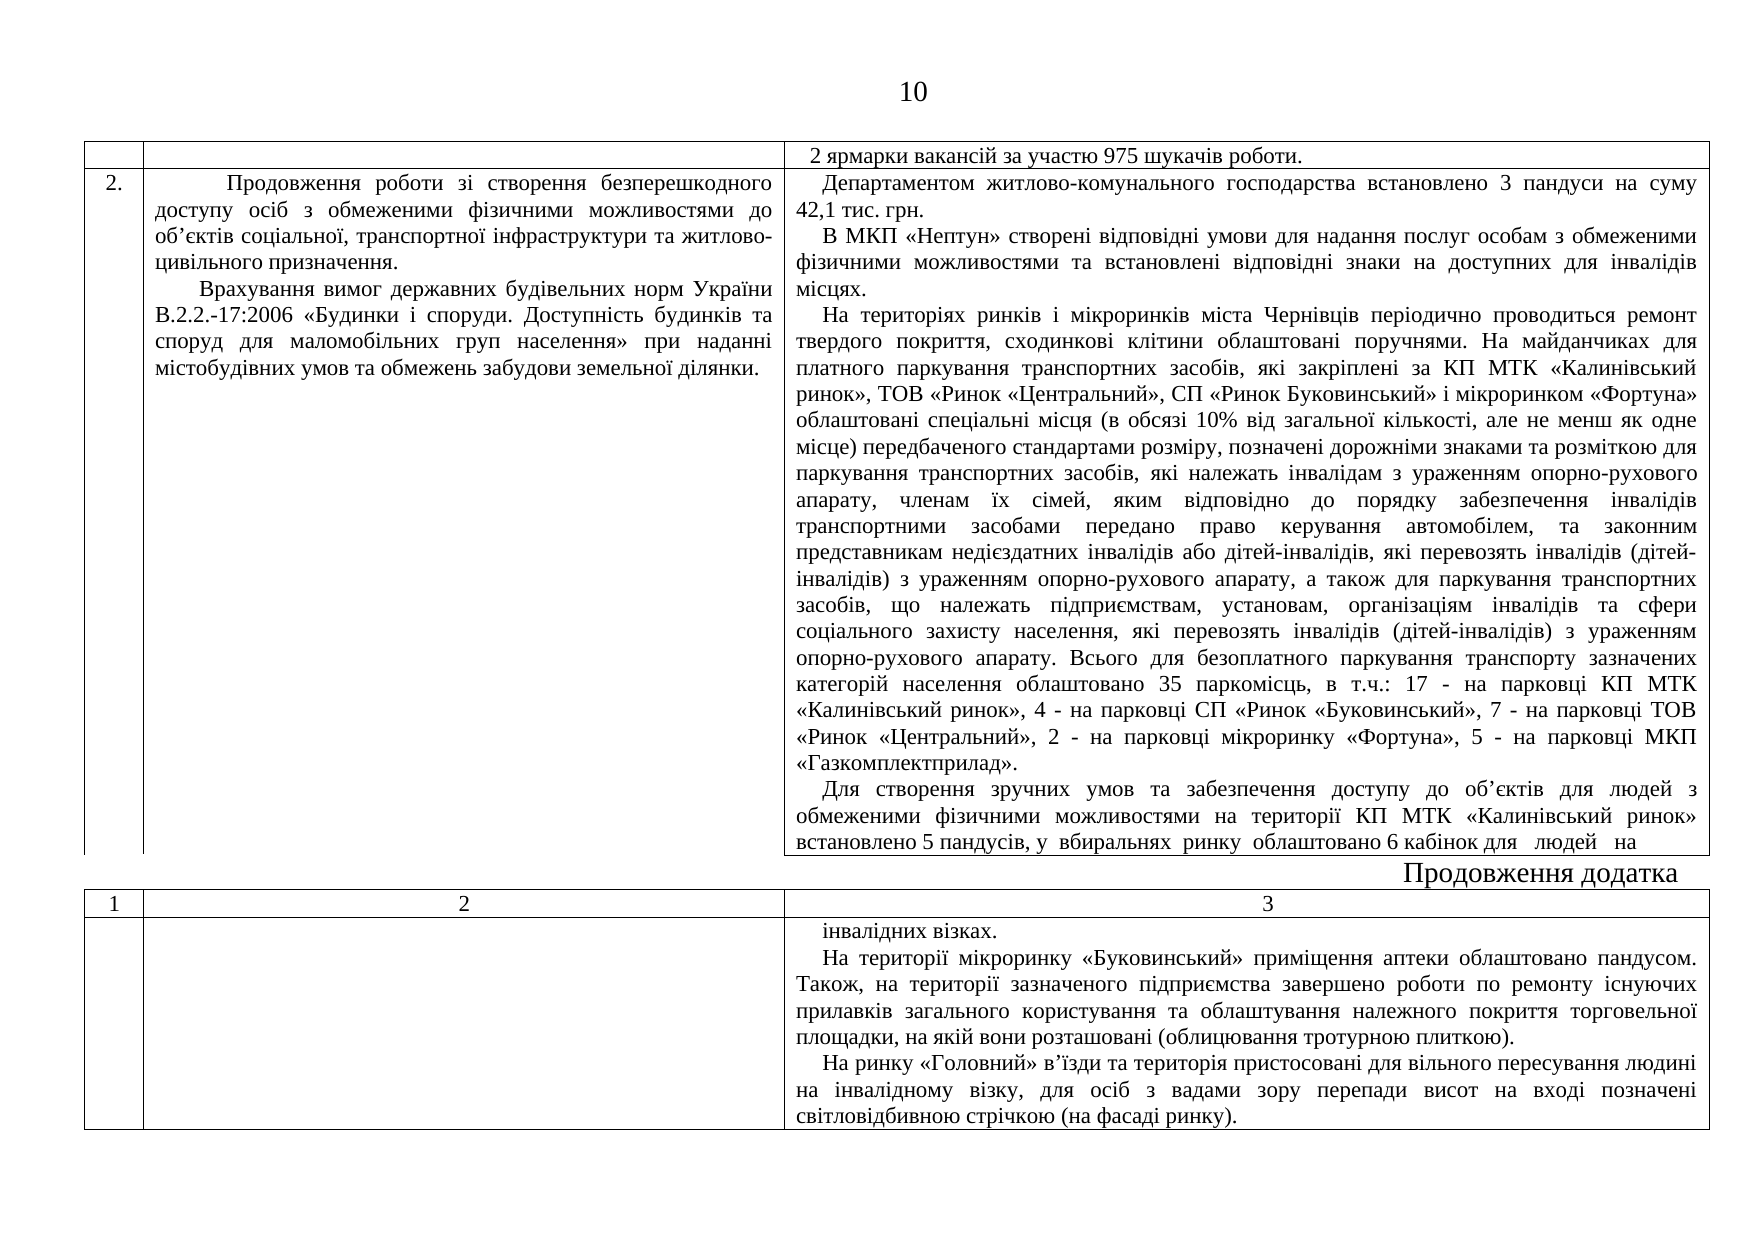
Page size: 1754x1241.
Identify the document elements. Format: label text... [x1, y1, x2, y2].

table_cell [785, 142, 1709, 168]
table_cell Департаментом житлово-комунального господарства встановлено 3 пандуси на суму 42,1 тис. грн. В МКП «Нептун» створені відповідні умови для надання послуг особам з обмеженими фізичними можливостями та встановлені відповідні знаки на доступних для інвалідів місцях. На територіях ринків і мікроринків міста Чернівців періодично проводиться ремонт твердого покриття, сходинкові клітини облаштовані поручнями. На майданчиках для платного паркування транспортних засобів, які закріплені за КП МТК «Калинівський ринок», ТОВ «Ринок «Центральний», СП «Ринок Буковинський» і мікроринком «Фортуна» облаштовані спеціальні місця (в обсязі 10% від загальної кількості, але не менш як одне місце) передбаченого стандартами розміру, позначені дорожніми знаками та розміткою для паркування транспортних засобів, які належать інвалідам з ураженням опорно-рухового апарату, членам їх сімей, яким відповідно до порядку забезпечення інвалідів транспортними засобами передано право керування автомобілем, та законним представникам недієздатних інвалідів або дітей-інвалідів, які перевозять інвалідів (дітей-інвалідів) з ураженням опорно-рухового апарату, а також для паркування транспортних засобів, що належать підприємствам, установам, організаціям інвалідів та сфери соціального захисту населення, які перевозять інвалідів (дітей-інвалідів) з ураженням опорно-рухового апарату. Всього для безоплатного паркування транспорту зазначених категорій населення облаштовано 35 паркомісць, в т.ч.: 17 - на парковці КП МТК «Калинівський ринок», 4 - на парковці СП «Ринок «Буковинський», 7 - на парковці ТОВ «Ринок «Центральний», 2 - на парковці мікроринку «Фортуна», 5 - на парковці МКП «Газкомплектприлад». Для створення зручних умов та забезпечення доступу до об’єктів для людей з обмеженими фізичними можливостями на території КП МТК «Калинівський ринок» встановлено 5 пандусів, у вбиральнях ринку облаштовано 6 кабінок для людей на [785, 169, 1709, 854]
table_cell Продовження роботи зі створення безперешкодного доступу осіб з обмеженими фізичними можливостями до об’єктів соціальної, транспортної інфраструктури та житлово-цивільного призначення. Врахування вимог державних будівельних норм України В.2.2.-17:2006 «Будинки і споруди. Доступність будинків та споруд для маломобільних груп населення» при наданні містобудівних умов та обмежень забудови земельної ділянки. [144, 169, 784, 854]
table_cell [85, 142, 143, 168]
table_cell 2. [85, 169, 143, 854]
table_header 3 [785, 890, 1709, 917]
table_header 1 [85, 890, 143, 917]
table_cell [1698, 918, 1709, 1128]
table_cell [85, 918, 143, 1128]
table_cell [144, 918, 784, 1128]
table_header 2 [144, 890, 784, 917]
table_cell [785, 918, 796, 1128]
table_cell [144, 142, 784, 168]
text Продовження додатка [148, 856, 1678, 889]
